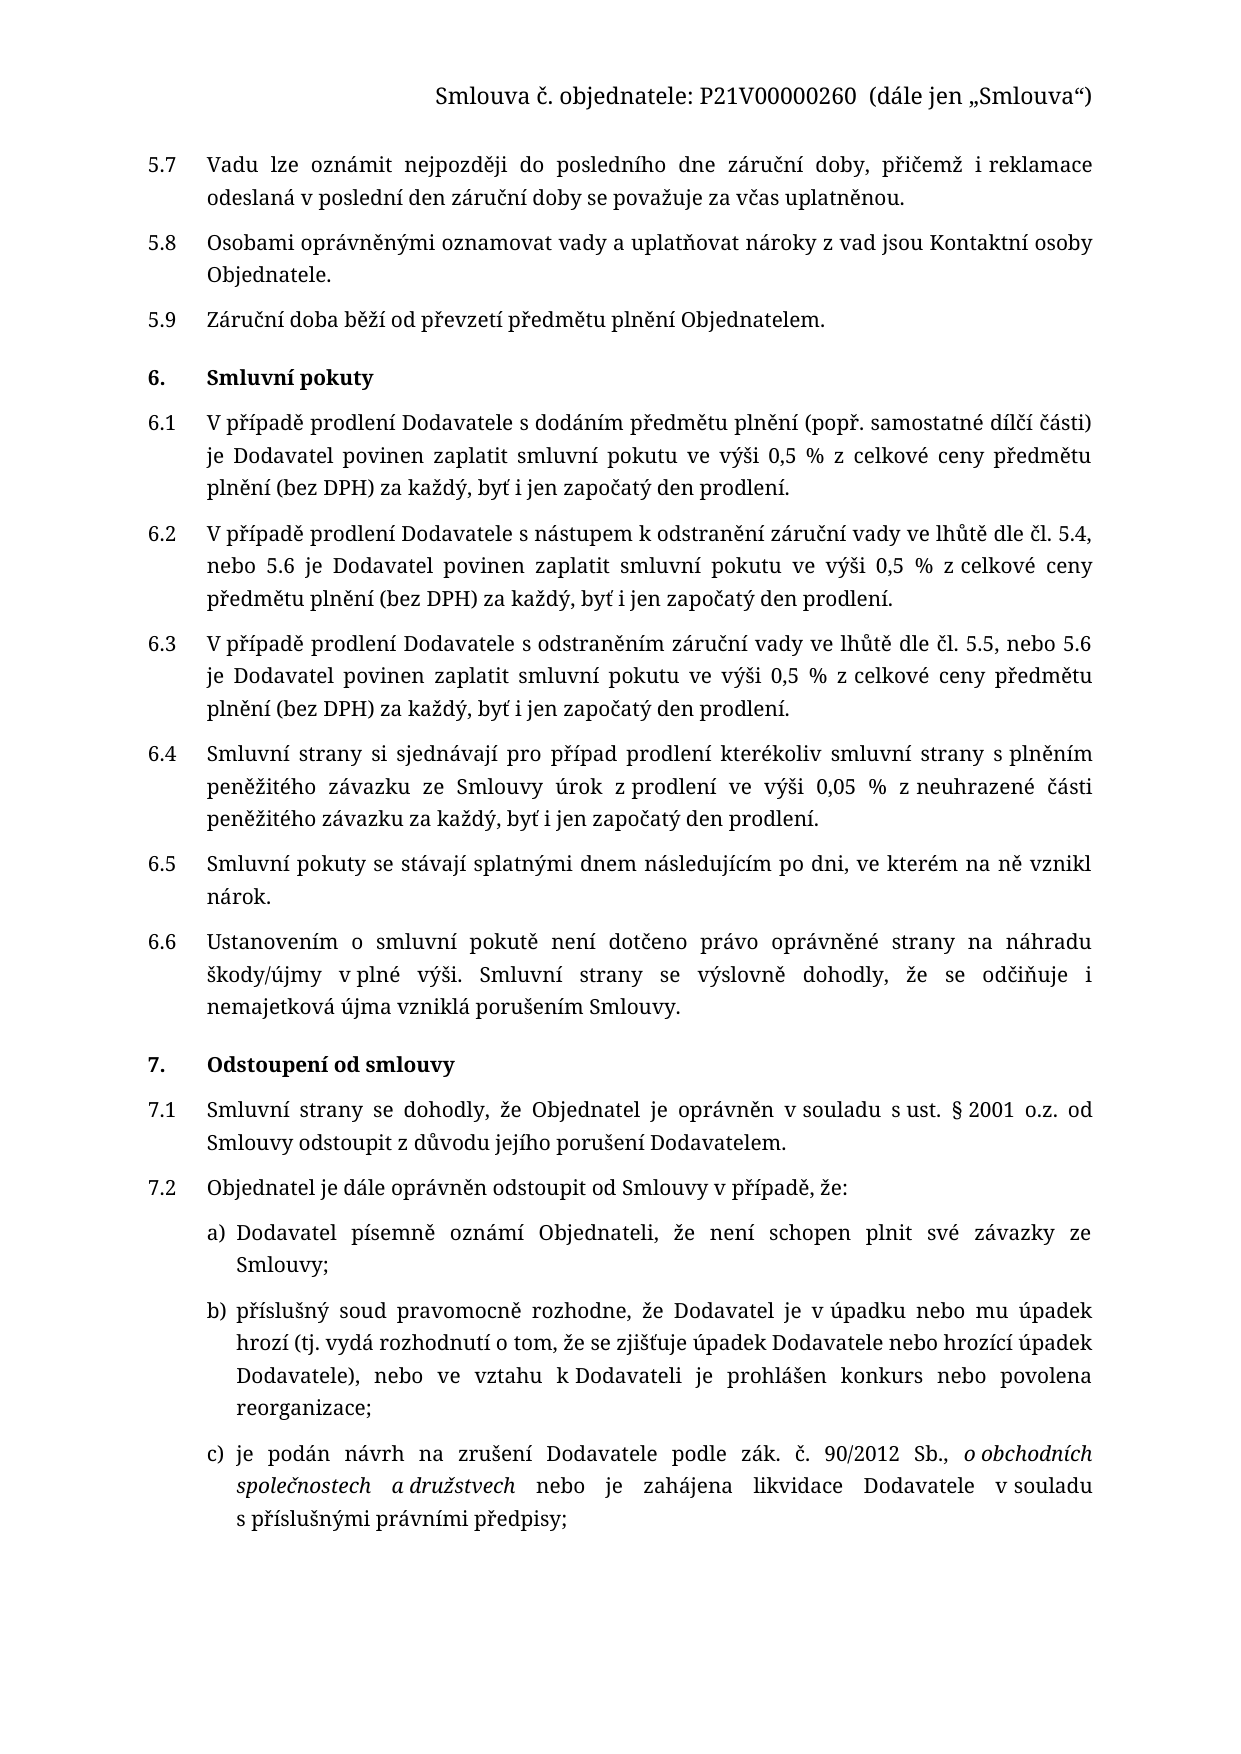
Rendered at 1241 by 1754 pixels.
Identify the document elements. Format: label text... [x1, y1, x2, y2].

list Ustanovením o smluvní pokutě není dotčeno právo oprávněné strany na náhradu škody/újmy v plné výši. Smluvní strany se výslovně dohodly, že se odčiňuje i nemajetková újma vzniklá porušením Smlouvy. [148, 927, 1093, 1021]
list Vadu lze oznámit nejpozději do posledního dne záruční doby, přičemž i reklamace odeslaná v poslední den záruční doby se považuje za včas uplatněnou. [148, 150, 1093, 211]
list Dodavatel písemně oznámí Objednateli, že není schopen plnit své závazky ze Smlouvy; [207, 1218, 1093, 1279]
list příslušný soud pravomocně rozhodne, že Dodavatel je v úpadku nebo mu úpadek hrozí (tj. vydá rozhodnutí o tom, že se zjišťuje úpadek Dodavatele nebo hrozící úpadek Dodavatele), nebo ve vztahu k Dodavateli je prohlášen konkurs nebo povolena reorganizace; [207, 1296, 1093, 1422]
list je podán návrh na zrušení Dodavatele podle zák. č. 90/2012 Sb., o obchodních společnostech a družstvech nebo je zahájena likvidace Dodavatele v souladu s příslušnými právními předpisy; [207, 1439, 1093, 1532]
list Objednatel je dále oprávněn odstoupit od Smlouvy v případě, že: [148, 1173, 1093, 1201]
list Záruční doba běží od převzetí předmětu plnění Objednatelem. [148, 306, 1093, 334]
list Smluvní strany si sjednávají pro případ prodlení kterékoliv smluvní strany s plněním peněžitého závazku ze Smlouvy úrok z prodlení ve výši 0,05 % z neuhrazené části peněžitého závazku za každý, byť i jen započatý den prodlení. [148, 739, 1093, 833]
list V případě prodlení Dodavatele s odstraněním záruční vady ve lhůtě dle čl. 5.5, nebo 5.6 je Dodavatel povinen zaplatit smluvní pokutu ve výši 0,5 % z celkové ceny předmětu plnění (bez DPH) za každý, byť i jen započatý den prodlení. [148, 629, 1093, 723]
list Smluvní pokuty [148, 363, 1093, 392]
list Smluvní strany se dohodly, že Objednatel je oprávněn v souladu s ust. § 2001 o.z. od Smlouvy odstoupit z důvodu jejího porušení Dodavatelem. [148, 1095, 1093, 1156]
list Odstoupení od smlouvy [148, 1050, 1093, 1078]
list V případě prodlení Dodavatele s dodáním předmětu plnění (popř. samostatné dílčí části) je Dodavatel povinen zaplatit smluvní pokutu ve výši 0,5 % z celkové ceny předmětu plnění (bez DPH) za každý, byť i jen započatý den prodlení. [148, 408, 1093, 502]
list Smluvní pokuty se stávají splatnými dnem následujícím po dni, ve kterém na ně vznikl nárok. [148, 849, 1093, 911]
list V případě prodlení Dodavatele s nástupem k odstranění záruční vady ve lhůtě dle čl. 5.4, nebo 5.6 je Dodavatel povinen zaplatit smluvní pokutu ve výši 0,5 % z celkové ceny předmětu plnění (bez DPH) za každý, byť i jen započatý den prodlení. [148, 519, 1093, 612]
list Osobami oprávněnými oznamovat vady a uplatňovat nároky z vad jsou Kontaktní osoby Objednatele. [148, 228, 1093, 289]
